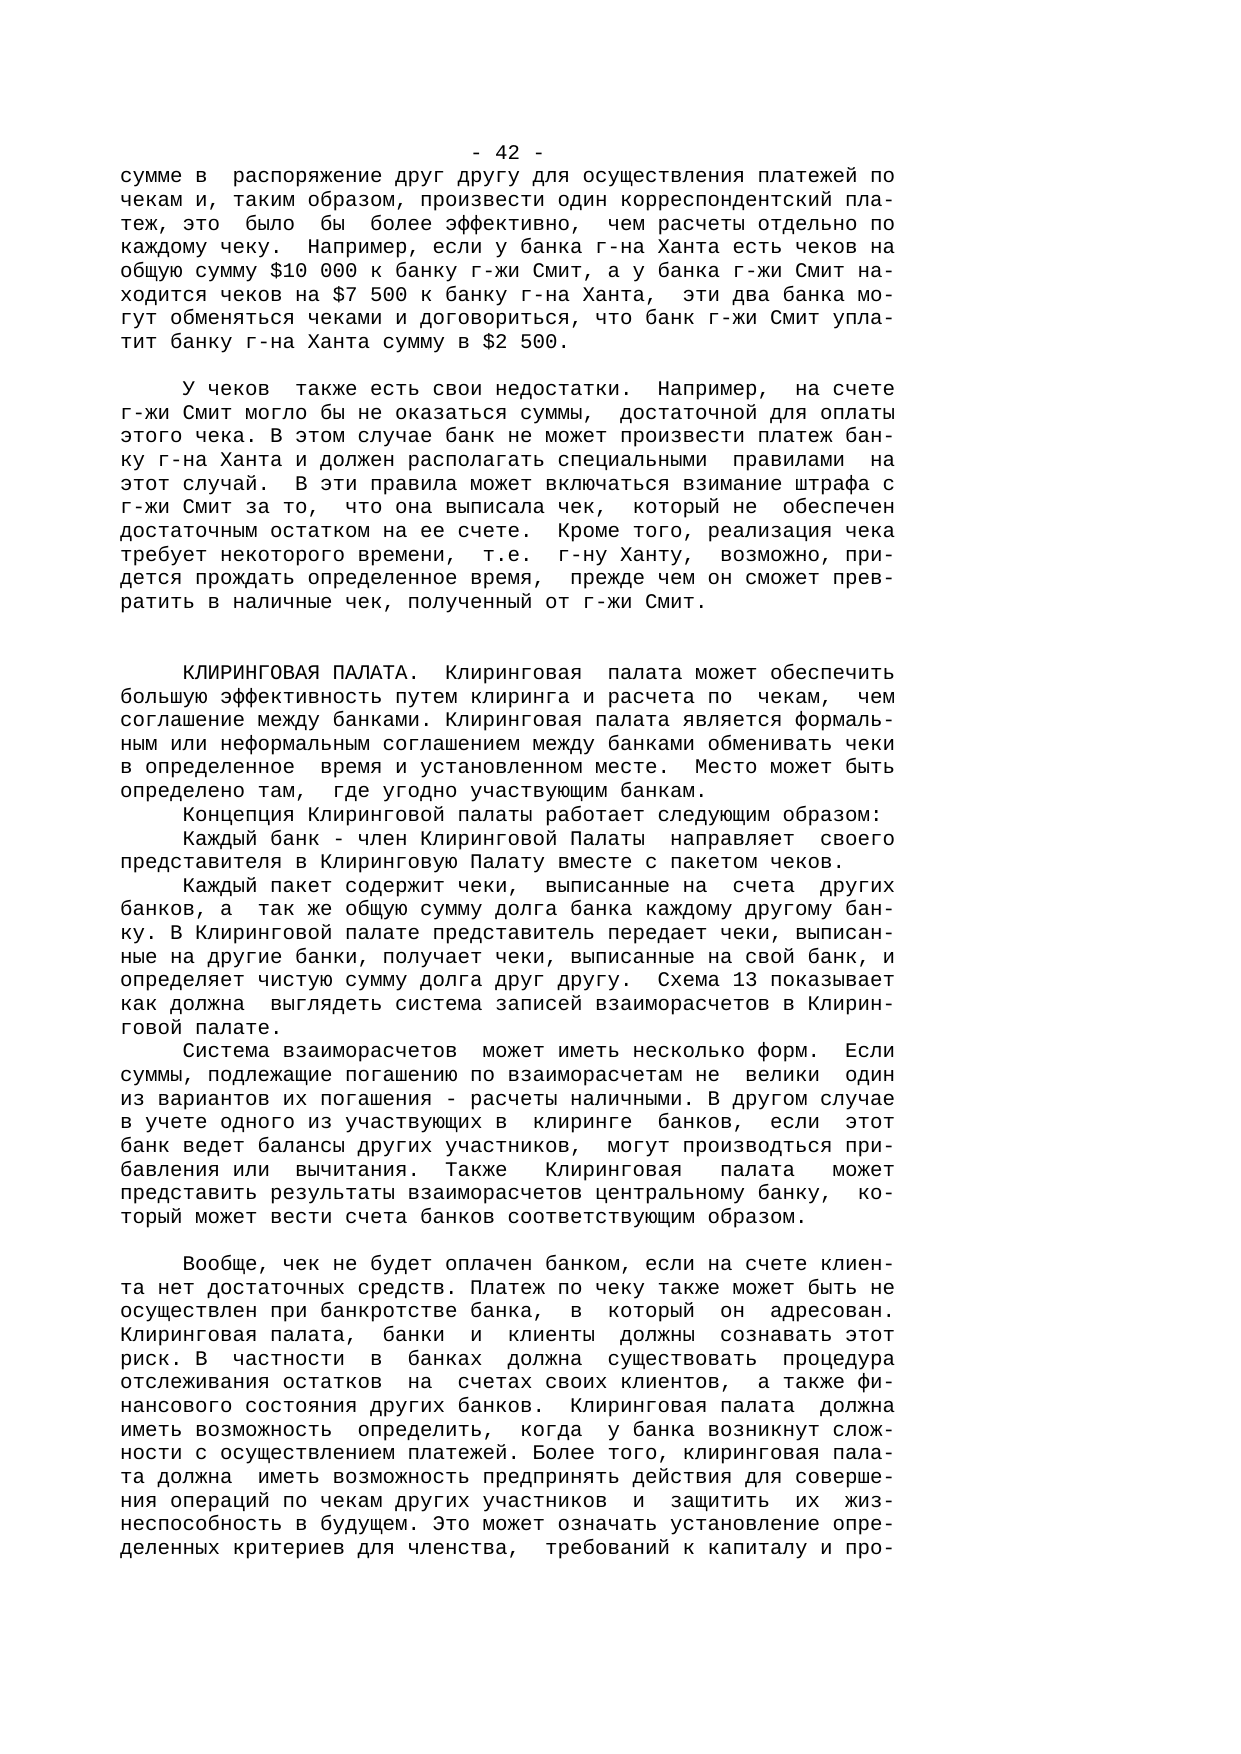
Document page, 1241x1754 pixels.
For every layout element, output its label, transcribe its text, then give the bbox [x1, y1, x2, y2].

text определено там, где угодно участвующим банкам. [120, 780, 1120, 804]
text как должна выглядеть система записей взаиморасчетов в Клирин- [120, 993, 1120, 1017]
text отслеживания остатков на счетах своих клиентов, а также фи- [120, 1371, 1120, 1395]
text ным или неформальным соглашением между банками обменивать чеки [120, 733, 1120, 757]
text требует некоторого времени, т.е. г-ну Ханту, возможно, при- [120, 544, 1120, 567]
text сумме в распоряжение друг другу для осуществления платежей по [120, 165, 1120, 189]
text каждому чеку. Например, если у банка г-на Ханта есть чеков на [120, 236, 1120, 260]
text г-жи Смит могло бы не оказаться суммы, достаточной для оплаты [120, 402, 1120, 426]
text КЛИРИНГОВАЯ ПАЛАТА. Клиринговая палата может обеспечить [120, 662, 1120, 686]
text говой палате. [120, 1017, 1120, 1040]
text в учете одного из участвующих в клиринге банков, если этот [120, 1111, 1120, 1135]
text банк ведет балансы других участников, могут производться при- [120, 1135, 1120, 1158]
text ку г-на Ханта и должен располагать специальными правилами на [120, 449, 1120, 473]
text определяет чистую сумму долга друг другу. Схема 13 показывает [120, 969, 1120, 993]
text - 42 - [120, 142, 1120, 165]
text У чеков также есть свои недостатки. Например, на счете [120, 378, 1120, 402]
text г-жи Смит за то, что она выписала чек, который не обеспечен [120, 496, 1120, 520]
text достаточным остатком на ее счете. Кроме того, реализация чека [120, 520, 1120, 544]
text иметь возможность определить, когда у банка возникнут слож- [120, 1419, 1120, 1442]
text этого чека. В этом случае банк не может произвести платеж бан- [120, 426, 1120, 449]
text та нет достаточных средств. Платеж по чеку также может быть не [120, 1277, 1120, 1300]
text банков, а так же общую сумму долга банка каждому другому бан- [120, 898, 1120, 922]
text ходится чеков на $7 500 к банку г-на Ханта, эти два банка мо- [120, 284, 1120, 307]
text ния операций по чекам других участников и защитить их жиз- [120, 1489, 1120, 1513]
text из вариантов их погашения - расчеты наличными. В другом случае [120, 1088, 1120, 1111]
text Система взаиморасчетов может иметь несколько форм. Если [120, 1040, 1120, 1064]
text дется прождать определенное время, прежде чем он сможет прев- [120, 567, 1120, 591]
text нансового состояния других банков. Клиринговая палата должна [120, 1395, 1120, 1419]
text ку. В Клиринговой палате представитель передает чеки, выписан- [120, 922, 1120, 946]
text ные на другие банки, получает чеки, выписанные на свой банк, и [120, 946, 1120, 969]
text торый может вести счета банков соответствующим образом. [120, 1206, 1120, 1229]
text Клиринговая палата, банки и клиенты должны сознавать этот [120, 1324, 1120, 1348]
text представителя в Клиринговую Палату вместе с пакетом чеков. [120, 851, 1120, 875]
text соглашение между банками. Клиринговая палата является формаль- [120, 709, 1120, 733]
text представить результаты взаиморасчетов центральному банку, ко- [120, 1182, 1120, 1206]
text в определенное время и установленном месте. Место может быть [120, 757, 1120, 780]
text ности с осуществлением платежей. Более того, клиринговая пала- [120, 1442, 1120, 1466]
text неспособность в будущем. Это может означать установление опре- [120, 1513, 1120, 1537]
text риск. В частности в банках должна существовать процедура [120, 1348, 1120, 1371]
text большую эффективность путем клиринга и расчета по чекам, чем [120, 686, 1120, 709]
text общую сумму $10 000 к банку г-жи Смит, а у банка г-жи Смит на- [120, 260, 1120, 284]
text гут обменяться чеками и договориться, что банк г-жи Смит упла- [120, 307, 1120, 331]
text Концепция Клиринговой палаты работает следующим образом: [120, 804, 1120, 827]
text осуществлен при банкротстве банка, в который он адресован. [120, 1300, 1120, 1324]
text теж, это было бы более эффективно, чем расчеты отдельно по [120, 213, 1120, 236]
text суммы, подлежащие погашению по взаиморасчетам не велики один [120, 1064, 1120, 1088]
text Каждый пакет содержит чеки, выписанные на счета других [120, 875, 1120, 898]
text деленных критериев для членства, требований к капиталу и про- [120, 1537, 1120, 1561]
text чекам и, таким образом, произвести один корреспондентский пла- [120, 189, 1120, 213]
text тит банку г-на Ханта сумму в $2 500. [120, 331, 1120, 354]
text Вообще, чек не будет оплачен банком, если на счете клиен- [120, 1253, 1120, 1277]
text бавления или вычитания. Также Клиринговая палата может [120, 1158, 1120, 1182]
text ратить в наличные чек, полученный от г-жи Смит. [120, 591, 1120, 615]
text этот случай. В эти правила может включаться взимание штрафа с [120, 473, 1120, 496]
text та должна иметь возможность предпринять действия для соверше- [120, 1466, 1120, 1489]
text Каждый банк - член Клиринговой Палаты направляет своего [120, 827, 1120, 851]
